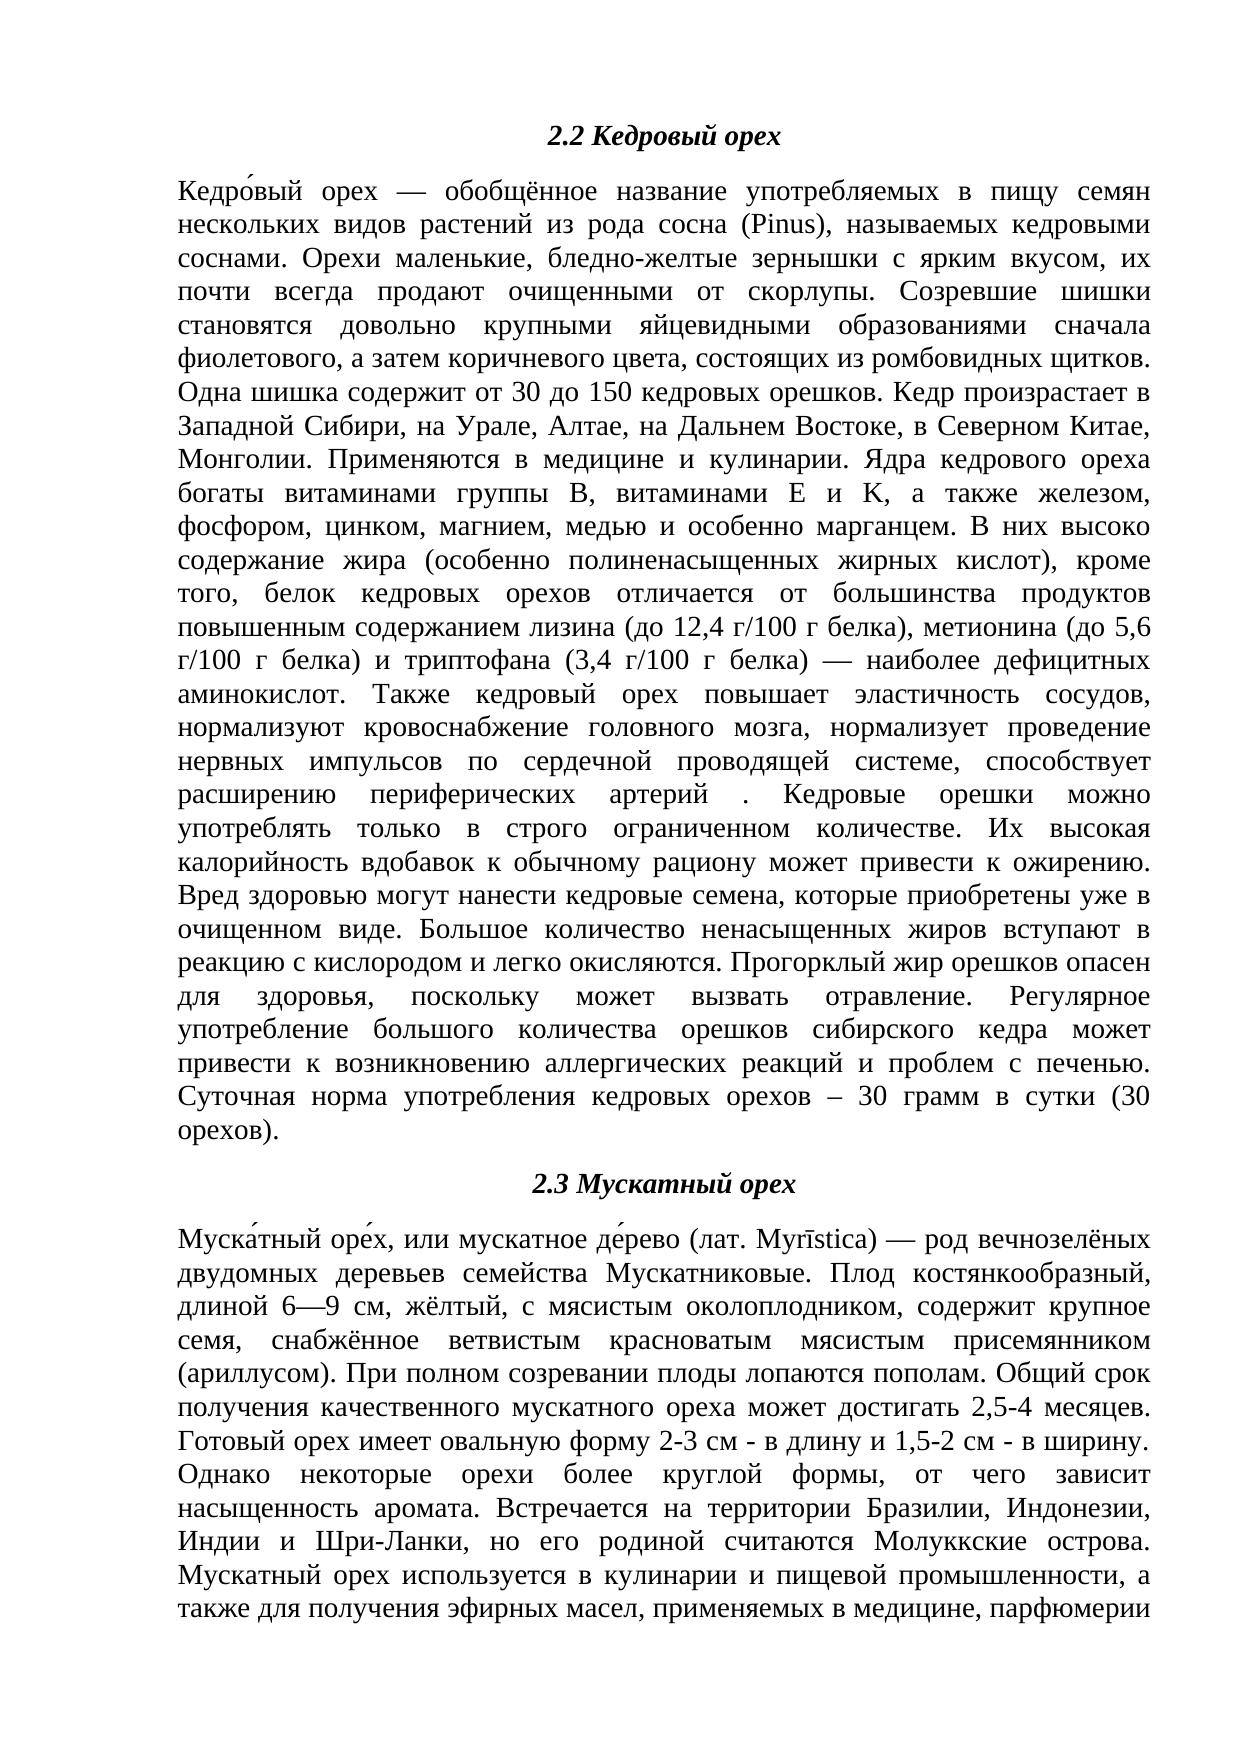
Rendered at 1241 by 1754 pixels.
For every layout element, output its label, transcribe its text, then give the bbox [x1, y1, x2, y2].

text 2.2 Кедровый орех [177, 118, 1152, 152]
text 2.3 Мускатный орех [177, 1167, 1152, 1200]
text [177, 1221, 1152, 1624]
text Кедро́вый орех — обобщённое название употребляемых в пищу семян нескольких видов растений из рода сосна (Pinus), называемых кедровыми соснами. Орехи маленькие, бледно-желтые зернышки с ярким вкусом, их почти всегда продают очищенными от скорлупы. Созревшие шишки становятся довольно крупными яйцевидными образованиями сначала фиолетового, а затем коричневого цвета, состоящих из ромбовидных щитков. Одна шишка содержит от 30 до 150 кедровых орешков. Кедр произрастает в Западной Сибири, на Урале, Алтае, на Дальнем Востоке, в Северном Китае, Монголии. Применяются в медицине и кулинарии. Ядра кедрового ореха богаты витаминами группы B, витаминами E и K, а также железом, фосфором, цинком, магнием, медью и особенно марганцем. В них высоко содержание жира (особенно полиненасыщенных жирных кислот), кроме того, белок кедровых орехов отличается от большинства продуктов повышенным содержанием лизина (до 12,4 г/100 г белка), метионина (до 5,6 г/100 г белка) и триптофана (3,4 г/100 г белка) — наиболее дефицитных аминокислот. Также кедровый орех повышает эластичность сосудов, нормализуют кровоснабжение головного мозга, нормализует проведение нервных импульсов по сердечной проводящей системе, способствует расширению периферических артерий . Кедровые орешки можно употреблять только в строго ограниченном количестве. Их высокая калорийность вдобавок к обычному рациону может привести к ожирению. Вред здоровью могут нанести кедровые семена, которые приобретены уже в очищенном виде. Большое количество ненасыщенных жиров вступают в реакцию с кислородом и легко окисляются. Прогорклый жир орешков опасен для здоровья, поскольку может вызвать отравление. Регулярное употребление большого количества орешков сибирского кедра может привести к возникновению аллергических реакций и проблем с печенью. Суточная норма употребления кедровых орехов – 30 грамм в сутки (30 орехов). [177, 173, 1152, 1146]
